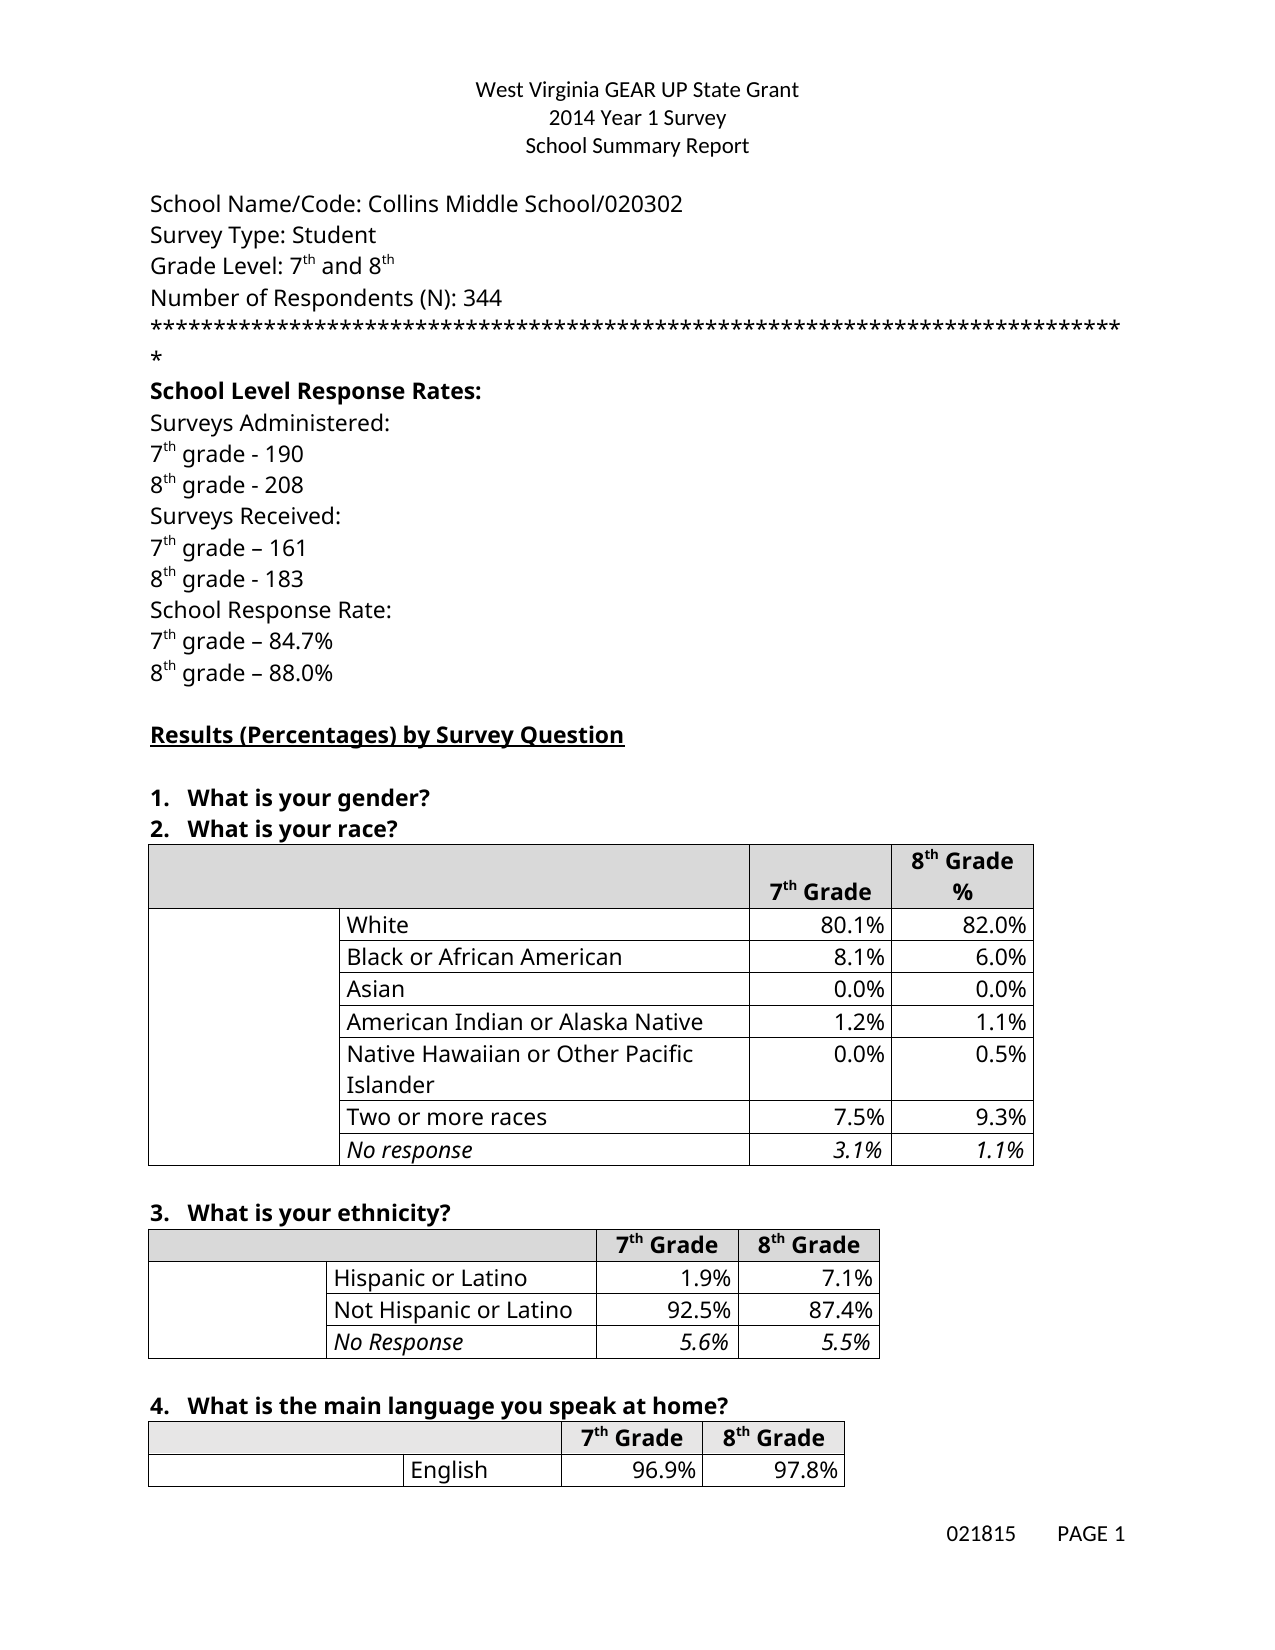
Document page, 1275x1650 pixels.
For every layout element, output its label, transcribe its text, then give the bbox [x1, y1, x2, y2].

table_header [149, 1422, 561, 1453]
table_cell 7.5% [750, 1101, 891, 1133]
table_cell [149, 909, 339, 1165]
table_header 7th Grade [597, 1230, 738, 1261]
list What is your race? [150, 813, 1125, 844]
table_cell 82.0% [892, 909, 1033, 940]
text School Response Rate: [150, 594, 1125, 625]
table_cell 1.1% [892, 1006, 1033, 1037]
table_cell 80.1% [750, 909, 891, 940]
table_cell English [404, 1455, 561, 1486]
table_cell 1.2% [750, 1006, 891, 1037]
text 8th grade - 183 [150, 563, 1125, 594]
text Survey Type: Student [150, 219, 1125, 250]
table_cell Hispanic or Latino [327, 1262, 596, 1293]
text Surveys Received: [150, 500, 1125, 532]
table_cell 97.8% [703, 1455, 844, 1486]
table_cell 0.0% [892, 973, 1033, 1004]
table_cell No response [340, 1134, 749, 1165]
table_cell 0.5% [892, 1038, 1033, 1100]
table_cell 96.9% [562, 1455, 702, 1486]
table_header 8th Grade [703, 1422, 844, 1453]
table_cell 6.0% [892, 941, 1033, 972]
list What is your gender? [150, 782, 1125, 813]
table_cell No Response [327, 1326, 596, 1358]
table_cell White [340, 909, 749, 940]
table_cell 92.5% [597, 1294, 738, 1325]
table_header 7th Grade [750, 845, 891, 908]
table_cell 9.3% [892, 1101, 1033, 1133]
table_cell 5.6% [597, 1326, 738, 1358]
text 8th grade - 208 [150, 469, 1125, 500]
table_cell Native Hawaiian or Other Pacific Islander [340, 1038, 749, 1100]
list What is your ethnicity? [150, 1197, 1125, 1228]
table_cell 0.0% [750, 1038, 891, 1100]
table_cell Asian [340, 973, 749, 1004]
text ****************************************************************************** [150, 313, 1125, 375]
table_header [149, 1230, 596, 1261]
table_cell 1.9% [597, 1262, 738, 1293]
table_cell 5.5% [739, 1326, 879, 1358]
text 8th grade – 88.0% [150, 657, 1125, 688]
text Number of Respondents (N): 344 [150, 282, 1125, 313]
table_cell 0.0% [750, 973, 891, 1004]
table_cell [149, 1262, 326, 1358]
table_cell Two or more races [340, 1101, 749, 1133]
table_cell 7.1% [739, 1262, 879, 1293]
table_header 7th Grade [562, 1422, 702, 1453]
table_cell 3.1% [750, 1134, 891, 1165]
text School Name/Code: Collins Middle School/020302 [150, 188, 1125, 219]
table_cell [149, 1455, 403, 1486]
table_header 8th Grade [739, 1230, 879, 1261]
text 7th grade - 190 [150, 438, 1125, 469]
table_cell 8.1% [750, 941, 891, 972]
table_cell 87.4% [739, 1294, 879, 1325]
text 7th grade – 161 [150, 532, 1125, 563]
table_cell Black or African American [340, 941, 749, 972]
table_cell Not Hispanic or Latino [327, 1294, 596, 1325]
text Results (Percentages) by Survey Question [150, 719, 1125, 750]
table_cell American Indian or Alaska Native [340, 1006, 749, 1037]
table_cell 1.1% [892, 1134, 1033, 1165]
text Grade Level: 7th and 8th [150, 250, 1125, 282]
text 7th grade – 84.7% [150, 625, 1125, 657]
text Surveys Administered: [150, 407, 1125, 438]
table_header 8th Grade % [892, 845, 1033, 908]
list What is the main language you speak at home? [150, 1390, 1125, 1421]
text School Level Response Rates: [150, 375, 1125, 407]
table_header [149, 845, 749, 908]
